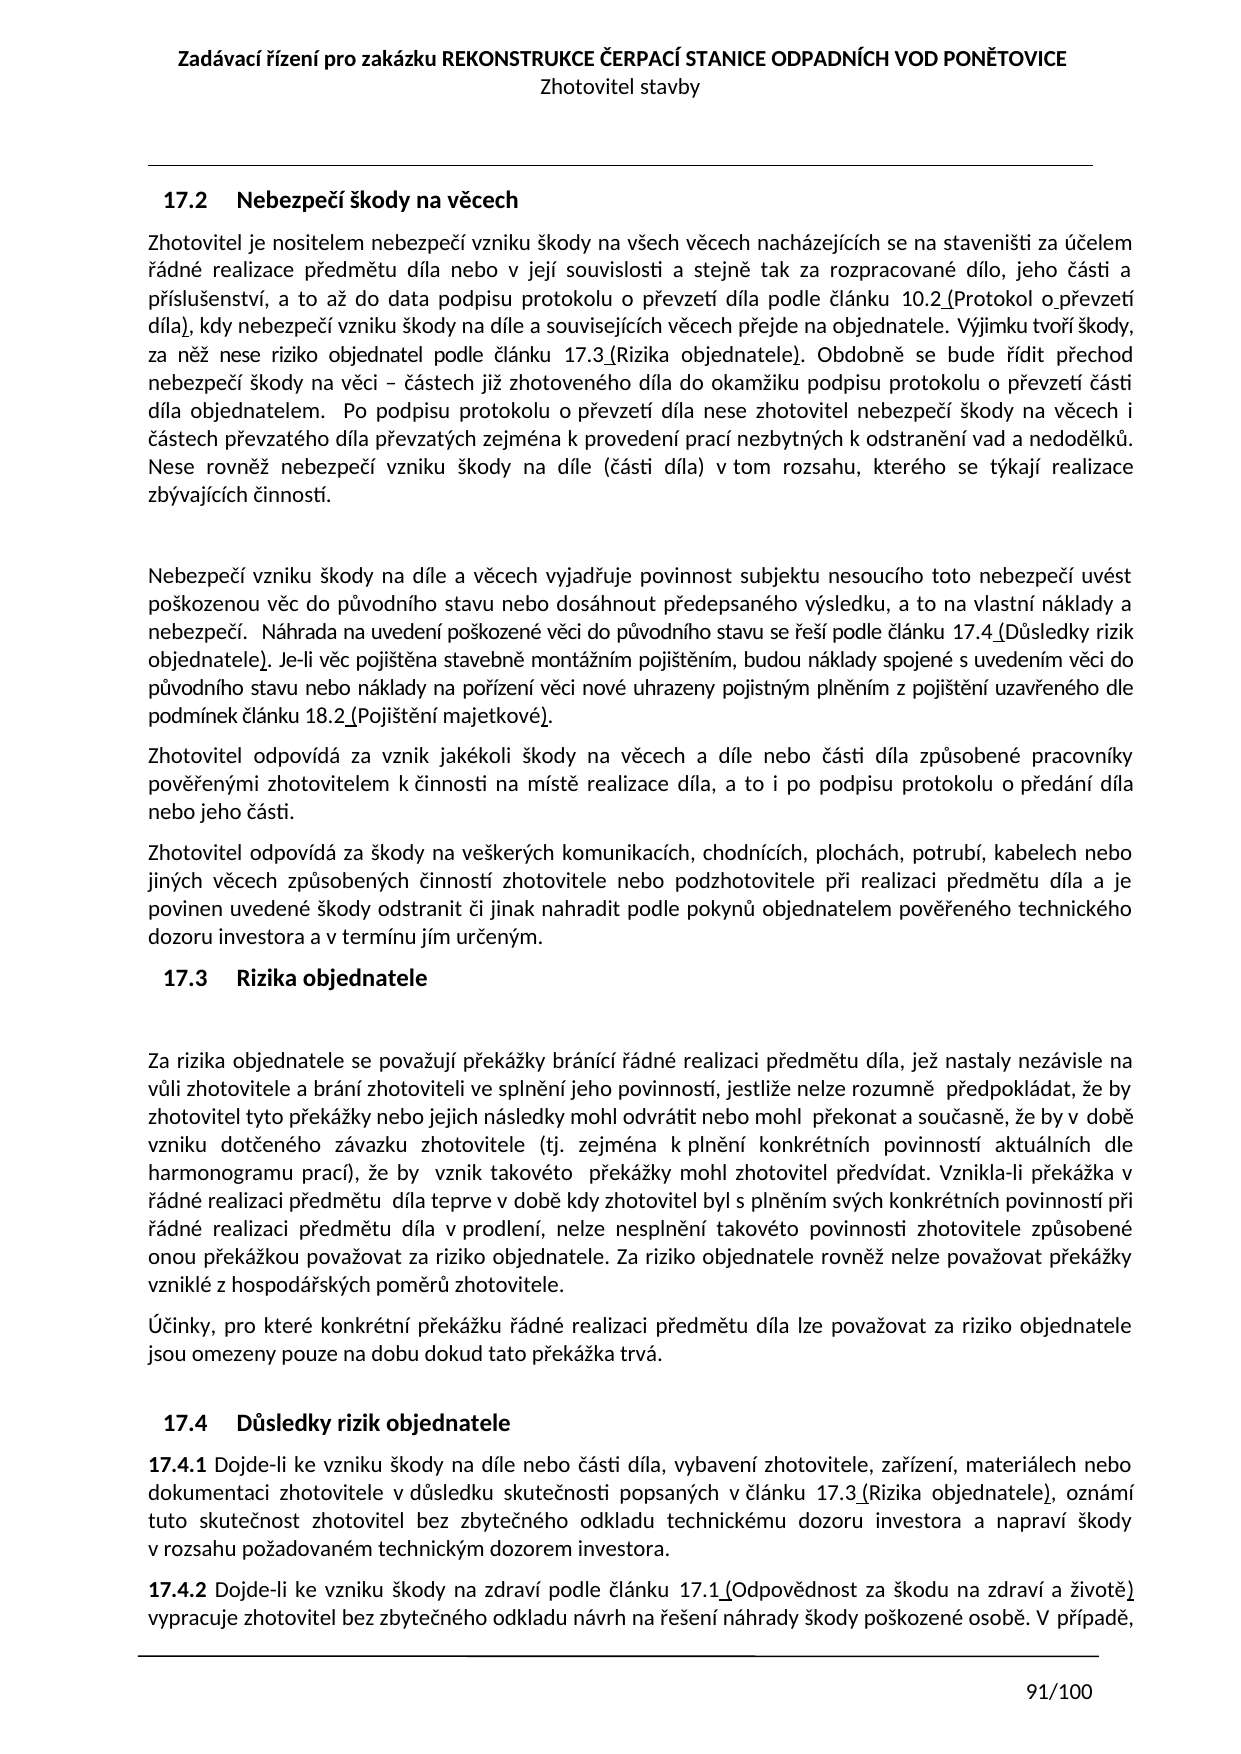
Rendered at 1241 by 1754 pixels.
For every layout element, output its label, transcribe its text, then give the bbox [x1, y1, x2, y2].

table_cell Důsledky rizik objednatele [137, 1395, 1145, 1438]
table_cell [137, 1563, 1145, 1631]
table_cell Zhotovitel je nositelem nebezpečí vzniku škody na všech věcech nacházejících se na staveništi za účelem řádné realizace předmětu díla nebo v její souvislosti a stejně tak za rozpracované dílo, jeho části a příslušenství, a to až do data podpisu protokolu o převzetí díla podle článku 10.2 (Protokol o převzetí díla), kdy nebezpečí vzniku škody na díle a souvisejících věcech přejde na objednatele. Výjimku tvoří škody, za něž nese riziko objednatel podle článku 17.3 (Rizika objednatele). Obdobně se bude řídit přechod nebezpečí škody na věci – částech již zhotoveného díla do okamžiku podpisu protokolu o převzetí části díla objednatelem. Po podpisu protokolu o převzetí díla nese zhotovitel nebezpečí škody na věcech i částech převzatého díla převzatých zejména k provedení prací nezbytných k odstranění vad a nedodělků. Nese rovněž nebezpečí vzniku škody na díle (části díla) v tom rozsahu, kterého se týkají realizace zbývajících činností. Nebezpečí vzniku škody na díle a věcech vyjadřuje povinnost subjektu nesoucího toto nebezpečí uvést poškozenou věc do původního stavu nebo dosáhnout předepsaného výsledku, a to na vlastní náklady a nebezpečí. Náhrada na uvedení poškozené věci do původního stavu se řeší podle článku 17.4 (Důsledky rizik objednatele). Je-li věc pojištěna stavebně montážním pojištěním, budou náklady spojené s uvedením věci do původního stavu nebo náklady na pořízení věci nové uhrazeny pojistným plněním z pojištění uzavřeného dle podmínek článku 18.2 (Pojištění majetkové). Zhotovitel odpovídá za vznik jakékoli škody na věcech a díle nebo části díla způsobené pracovníky pověřenými zhotovitelem k činnosti na místě realizace díla, a to i po podpisu protokolu o předání díla nebo jeho části. Zhotovitel odpovídá za škody na veškerých komunikacích, chodnících, plochách, potrubí, kabelech nebo jiných věcech způsobených činností zhotovitele nebo podzhotovitele při realizaci předmětu díla a je povinen uvedené škody odstranit či jinak nahradit podle pokynů objednatelem pověřeného technického dozoru investora a v termínu jím určeným. [137, 215, 1145, 950]
table_cell Za rizika objednatele se považují překážky bránící řádné realizaci předmětu díla, jež nastaly nezávisle na vůli zhotovitele a brání zhotoviteli ve splnění jeho povinností, jestliže nelze rozumně předpokládat, že by zhotovitel tyto překážky nebo jejich následky mohl odvrátit nebo mohl překonat a současně, že by v době vzniku dotčeného závazku zhotovitele (tj. zejména k plnění konkrétních povinností aktuálních dle harmonogramu prací), že by vznik takovéto překážky mohl zhotovitel předvídat. Vznikla-li překážka v řádné realizaci předmětu díla teprve v době kdy zhotovitel byl s plněním svých konkrétních povinností při řádné realizaci předmětu díla v prodlení, nelze nesplnění takovéto povinnosti zhotovitele způsobené onou překážkou považovat za riziko objednatele. Za riziko objednatele rovněž nelze považovat překážky vzniklé z hospodářských poměrů zhotovitele. Účinky, pro které konkrétní překážku řádné realizaci předmětu díla lze považovat za riziko objednatele jsou omezeny pouze na dobu dokud tato překážka trvá. [137, 993, 1145, 1395]
table_cell 17.4.1 Dojde-li ke vzniku škody na díle nebo části díla, vybavení zhotovitele, zařízení, materiálech nebo dokumentaci zhotovitele v důsledku skutečnosti popsaných v článku 17.3 (Rizika objednatele), oznámí tuto skutečnost zhotovitel bez zbytečného odkladu technickému dozoru investora a napraví škody v rozsahu požadovaném technickým dozorem investora. [137, 1438, 1145, 1562]
table_cell Nebezpečí škody na věcech [137, 172, 1145, 215]
table_cell Rizika objednatele [137, 950, 1145, 993]
